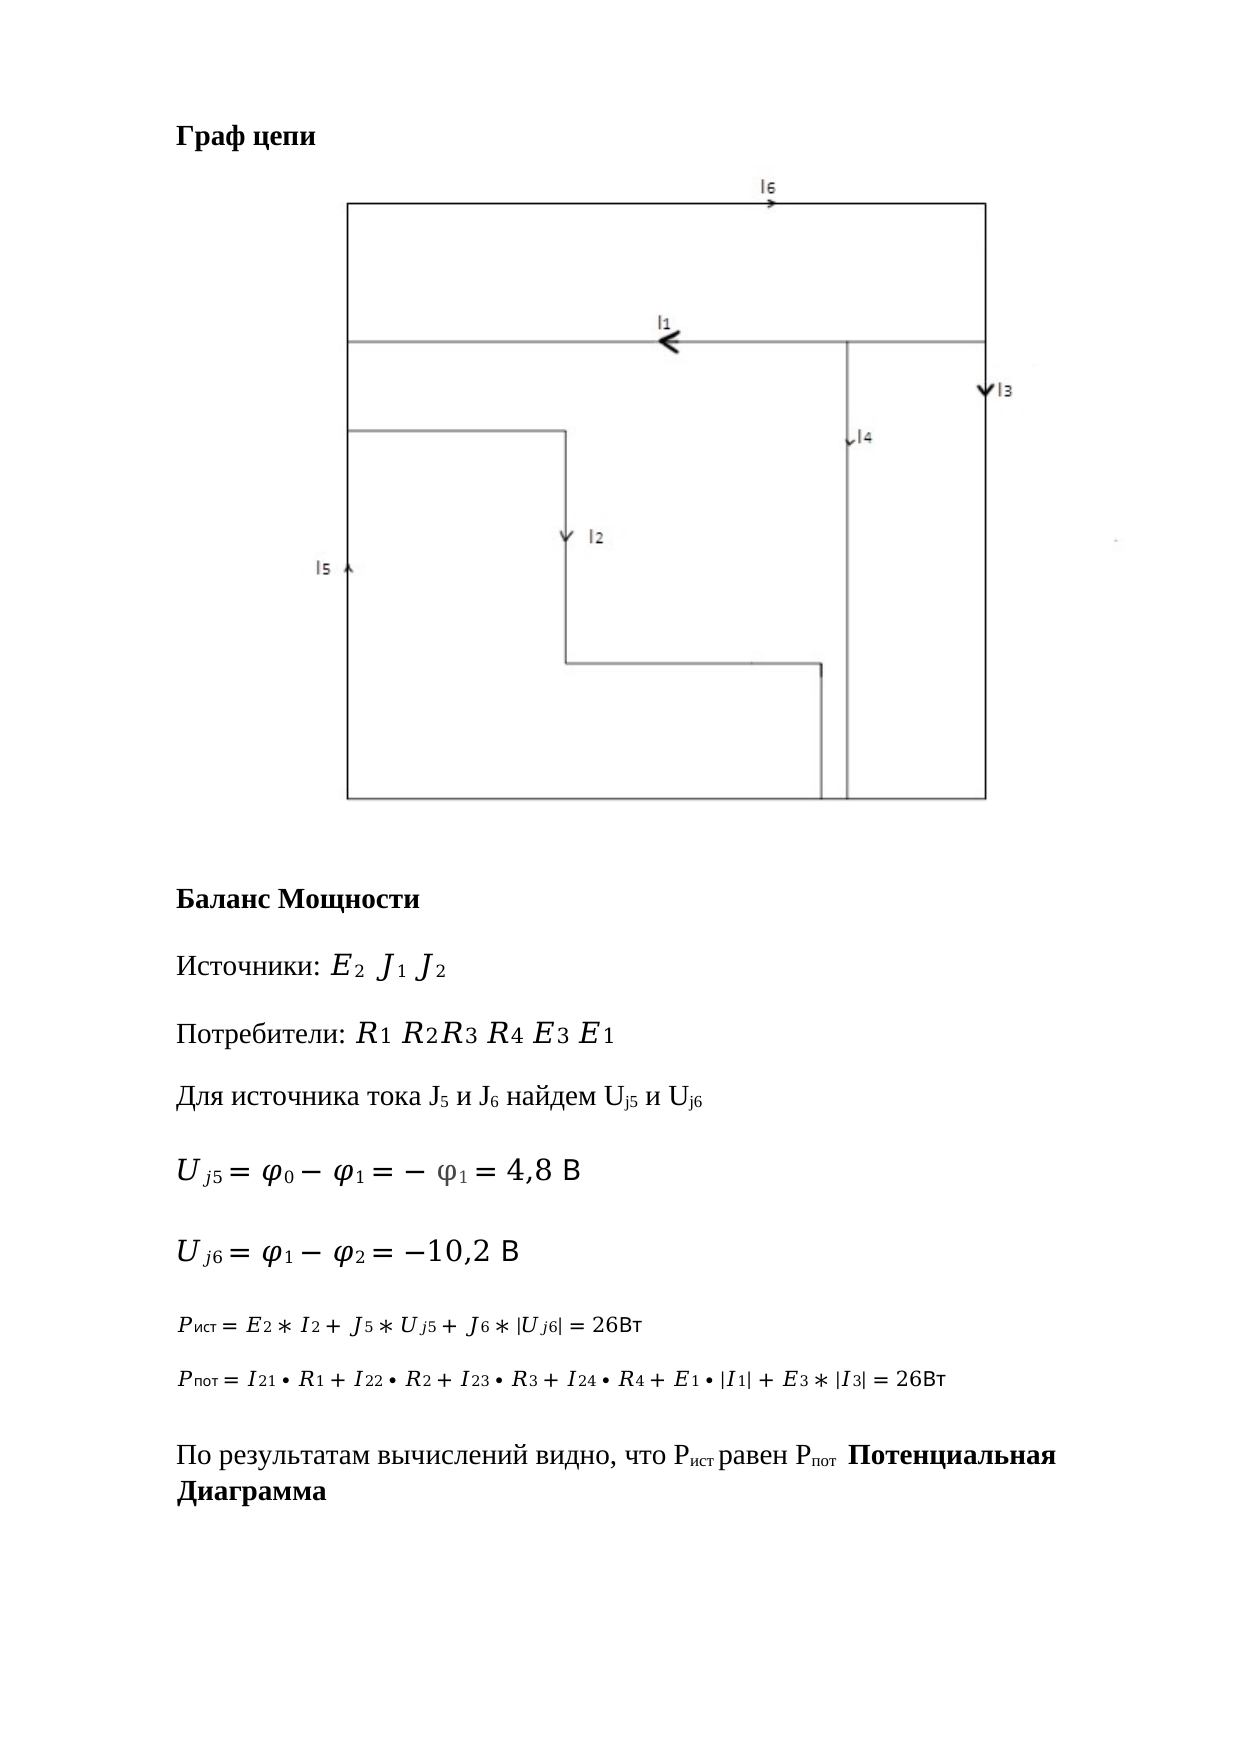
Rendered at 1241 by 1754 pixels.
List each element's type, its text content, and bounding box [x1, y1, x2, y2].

text 𝑃ист = 𝐸2 ∗ 𝐼2 + 𝐽5 ∗ 𝑈𝑗5 + 𝐽6 ∗ |𝑈𝑗6| = 26Вт [176, 1312, 1167, 1337]
text Источники: 𝐸2 𝐽1 𝐽2 [176, 946, 1160, 981]
text 𝑈𝑗5 = 𝜑0 − 𝜑1 = − φ1 = 4,8 В [176, 1152, 876, 1187]
picture [177, 164, 1152, 820]
text Потребители: 𝑅1 𝑅2𝑅3 𝑅4 𝐸3 𝐸1 [176, 1015, 1160, 1050]
text 𝑃пот = 𝐼21 ∙ 𝑅1 + 𝐼22 ∙ 𝑅2 + 𝐼23 ∙ 𝑅3 + 𝐼24 ∙ 𝑅4 + 𝐸1 ∙ |𝐼1| + 𝐸3 ∗ |𝐼3| = 26Вт [176, 1366, 1167, 1391]
subtitle Баланс Мощности [176, 881, 1167, 914]
subtitle Граф цепи [176, 118, 1167, 152]
text 𝑈𝑗6 = 𝜑1 − 𝜑2 = −10,2 В [176, 1232, 876, 1267]
text Для источника тока J5 и J6 найдем Uj5 и Uj6 [176, 1078, 1160, 1111]
text По результатам вычислений видно, что Pист равен Pпот Потенциальная Диаграмма [176, 1437, 1160, 1507]
